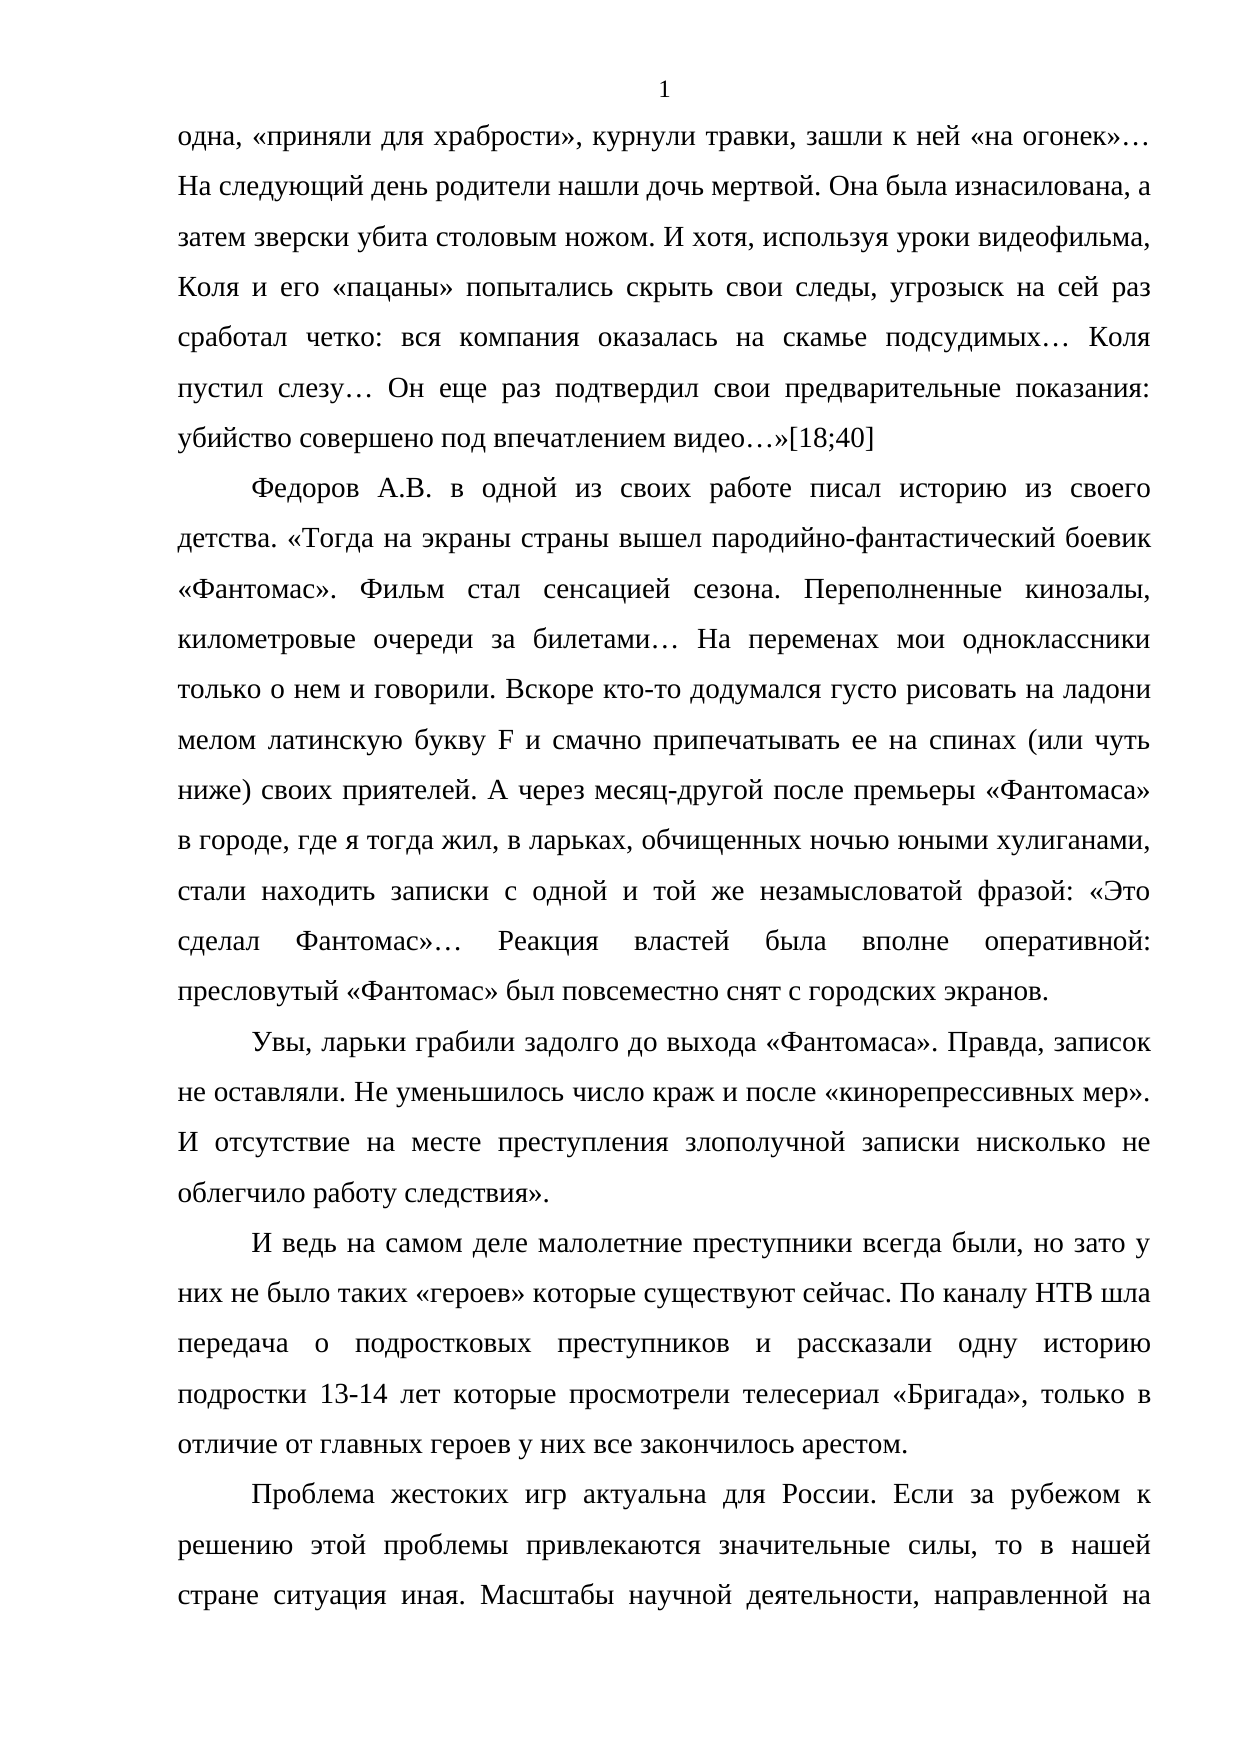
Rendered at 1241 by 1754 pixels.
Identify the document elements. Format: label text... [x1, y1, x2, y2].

text И ведь на самом деле малолетние преступники всегда были, но зато у них не было таких «героев» которые существуют сейчас. По каналу НТВ шла передача о подростковых преступников и рассказали одну историю подростки 13-14 лет которые просмотрели телесериал «Бригада», только в отличие от главных героев у них все закончилось арестом. [177, 1225, 1152, 1460]
text Федоров А.В. в одной из своих работе писал историю из своего детства. «Тогда на экраны страны вышел пародийно-фантастический боевик «Фантомас». Фильм стал сенсацией сезона. Переполненные кинозалы, километровые очереди за билетами… На переменах мои одноклассники только о нем и говорили. Вскоре кто-то додумался густо рисовать на ладони мелом латинскую букву F и смачно припечатывать ее на спинах (или чуть ниже) своих приятелей. А через месяц-другой после премьеры «Фантомаса» в городе, где я тогда жил, в ларьках, обчищенных ночью юными хулиганами, стали находить записки с одной и той же незамысловатой фразой: «Это сделал Фантомас»… Реакция властей была вполне оперативной: пресловутый «Фантомас» был повсеместно снят с городских экранов. [177, 470, 1152, 1007]
text Увы, ларьки грабили задолго до выхода «Фантомаса». Правда, записок не оставляли. Не уменьшилось число краж и после «кинорепрессивных мер». И отсутствие на месте преступления злополучной записки нисколько не облегчило работу следствия». [177, 1024, 1152, 1208]
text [177, 118, 1152, 453]
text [177, 1477, 1152, 1611]
